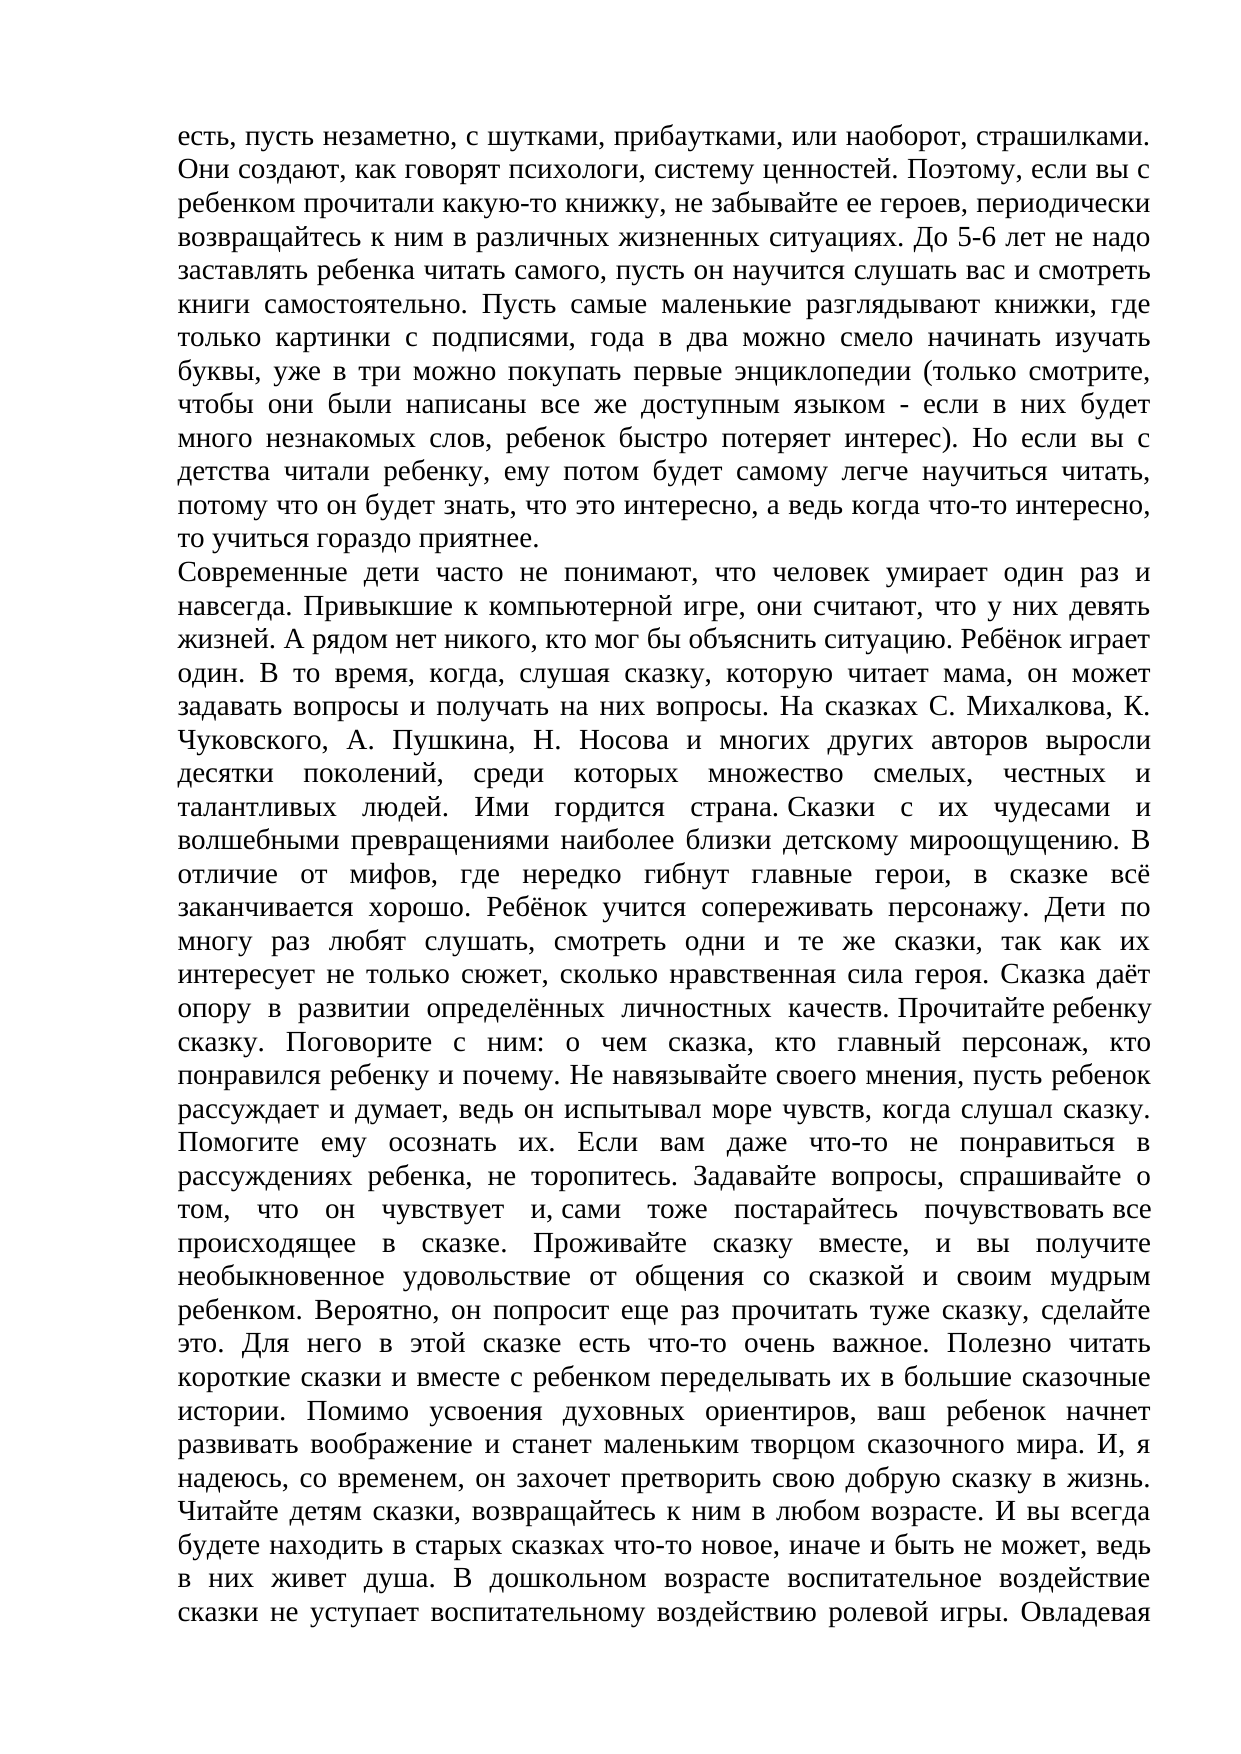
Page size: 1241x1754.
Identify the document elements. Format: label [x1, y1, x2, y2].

text [177, 118, 1152, 554]
text [177, 554, 1152, 1627]
